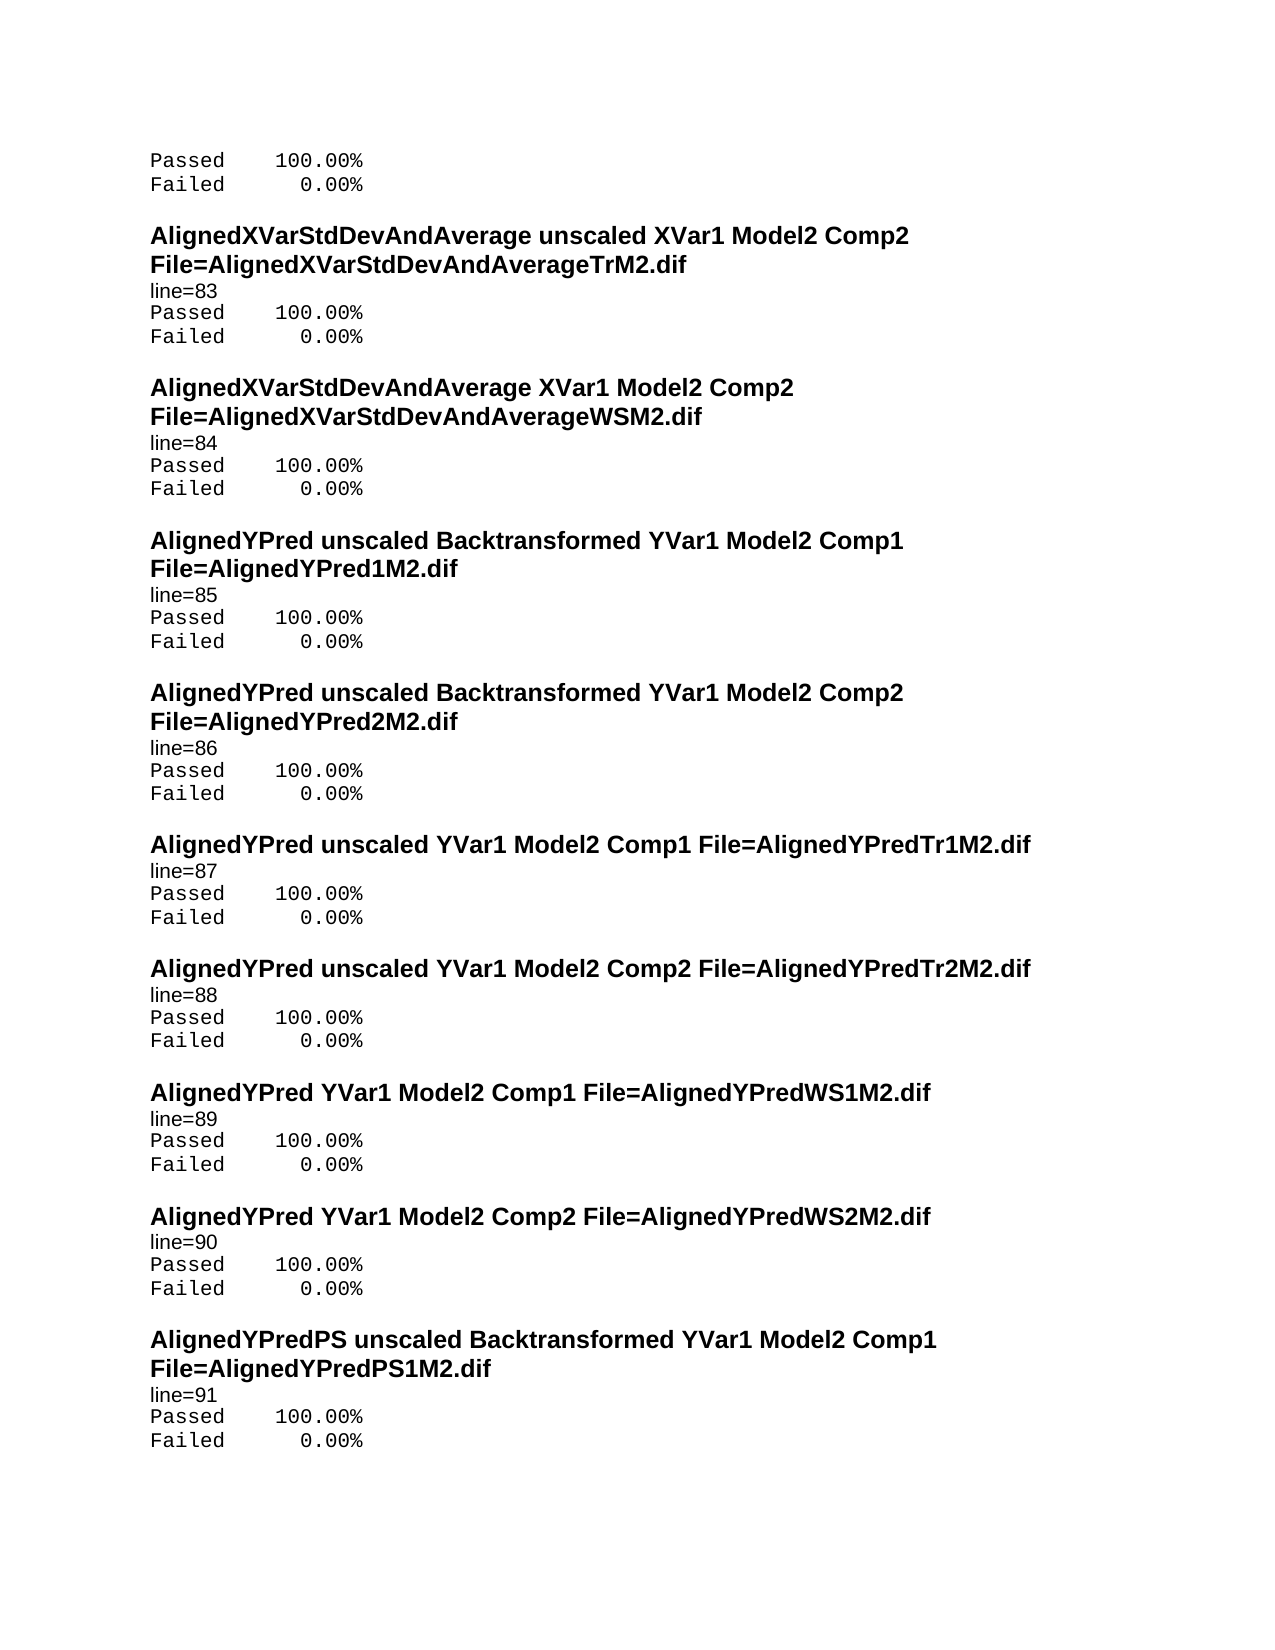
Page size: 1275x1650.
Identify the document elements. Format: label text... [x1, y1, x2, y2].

text AlignedYPred YVar1 Model2 Comp1 File=AlignedYPredWS1M2.dif [150, 1078, 1125, 1107]
text Passed 100.00% [150, 759, 1125, 783]
text Passed 100.00% [150, 1254, 1125, 1278]
text Passed 100.00% [150, 1007, 1125, 1031]
text Passed 100.00% [150, 455, 1125, 478]
text Passed 100.00% [150, 302, 1125, 326]
text Failed 0.00% [150, 174, 1125, 197]
text AlignedXVarStdDevAndAverage XVar1 Model2 Comp2 File=AlignedXVarStdDevAndAverageWSM2.dif [150, 373, 1125, 431]
text AlignedYPredPS unscaled Backtransformed YVar1 Model2 Comp1 File=AlignedYPredPS1M2.dif [150, 1325, 1125, 1383]
text Passed 100.00% [150, 883, 1125, 907]
text Passed 100.00% [150, 1407, 1125, 1430]
text line=83 [150, 278, 1125, 302]
text AlignedXVarStdDevAndAverage unscaled XVar1 Model2 Comp2 File=AlignedXVarStdDevAndAverageTrM2.dif [150, 221, 1125, 278]
text line=90 [150, 1230, 1125, 1254]
text AlignedYPred unscaled YVar1 Model2 Comp2 File=AlignedYPredTr2M2.dif [150, 954, 1125, 983]
text AlignedYPred unscaled Backtransformed YVar1 Model2 Comp2 File=AlignedYPred2M2.dif [150, 678, 1125, 736]
text Failed 0.00% [150, 326, 1125, 350]
text Passed 100.00% [150, 1131, 1125, 1154]
text Passed 100.00% [150, 607, 1125, 631]
text line=88 [150, 983, 1125, 1007]
text AlignedYPred YVar1 Model2 Comp2 File=AlignedYPredWS2M2.dif [150, 1201, 1125, 1230]
text Failed 0.00% [150, 631, 1125, 654]
text line=89 [150, 1107, 1125, 1131]
text line=84 [150, 431, 1125, 455]
text line=91 [150, 1383, 1125, 1407]
text line=86 [150, 736, 1125, 759]
text Failed 0.00% [150, 1278, 1125, 1301]
text line=87 [150, 859, 1125, 883]
text Failed 0.00% [150, 783, 1125, 807]
text Failed 0.00% [150, 1154, 1125, 1178]
text Failed 0.00% [150, 1031, 1125, 1054]
text Failed 0.00% [150, 478, 1125, 502]
text line=85 [150, 583, 1125, 607]
text AlignedYPred unscaled Backtransformed YVar1 Model2 Comp1 File=AlignedYPred1M2.dif [150, 526, 1125, 583]
text AlignedYPred unscaled YVar1 Model2 Comp1 File=AlignedYPredTr1M2.dif [150, 831, 1125, 859]
text Passed 100.00% [150, 150, 1125, 174]
text Failed 0.00% [150, 1430, 1125, 1454]
text Failed 0.00% [150, 907, 1125, 931]
